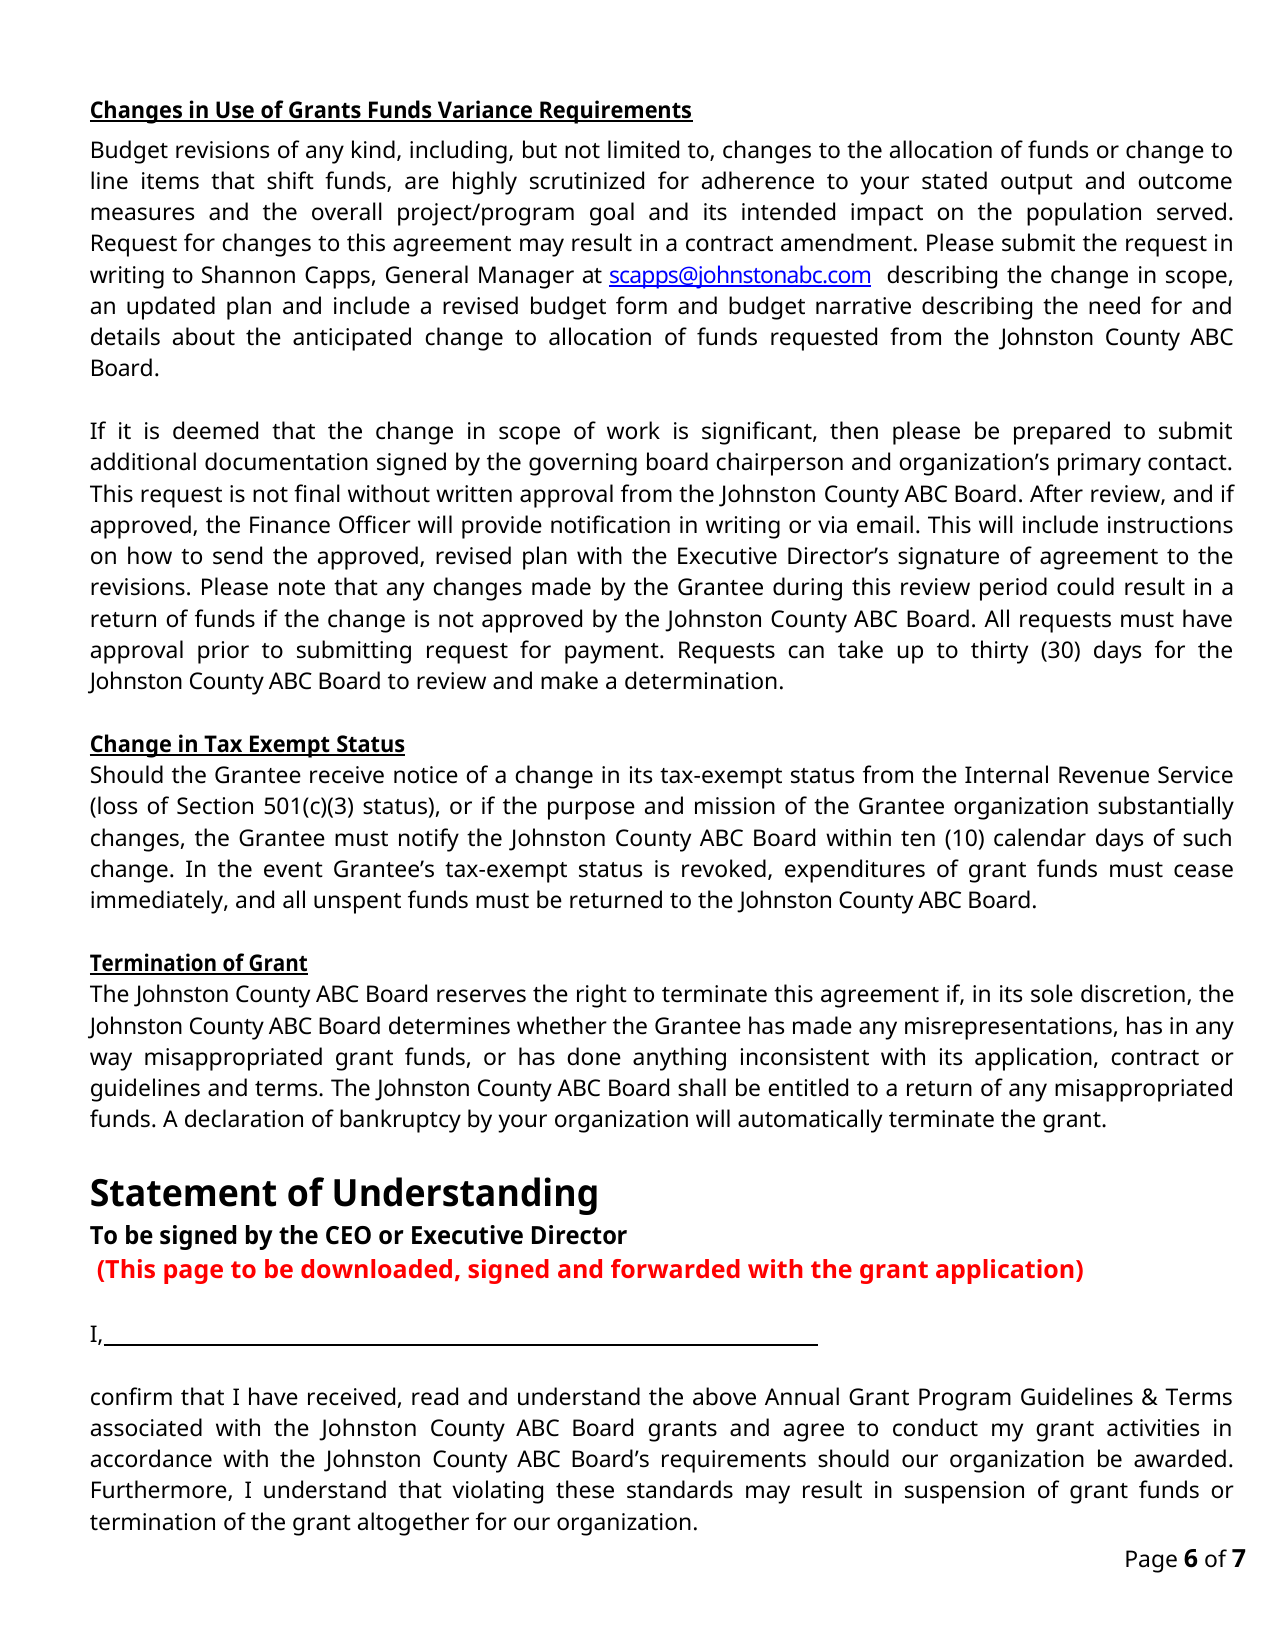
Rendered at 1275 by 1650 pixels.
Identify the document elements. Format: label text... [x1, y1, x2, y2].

text Statement of Understanding [89, 1166, 1246, 1217]
text (This page to be downloaded, signed and forwarded with the grant application) [97, 1252, 1246, 1286]
text Should the Grantee receive notice of a change in its tax-exempt status from the Internal Revenue Service (loss of Section 501(c)(3) status), or if the purpose and mission of the Grantee organization substantially changes, the Grantee must notify the Johnston County ABC Board within ten (10) calendar days of such change. In the event Grantee’s tax-exempt status is revoked, expenditures of grant funds must cease immediately, and all unspent funds must be returned to the Johnston County ABC Board. [89, 759, 1234, 915]
text To be signed by the CEO or Executive Director [89, 1217, 1246, 1251]
text If it is deemed that the change in scope of work is significant, then please be prepared to submit additional documentation signed by the governing board chairperson and organization’s primary contact. This request is not final without written approval from the Johnston County ABC Board. After review, and if approved, the Finance Officer will provide notification in writing or via email. This will include instructions on how to send the approved, revised plan with the Executive Director’s signature of agreement to the revisions. Please note that any changes made by the Grantee during this review period could result in a return of funds if the change is not approved by the Johnston County ABC Board. All requests must have approval prior to submitting request for payment. Requests can take up to thirty (30) days for the Johnston County ABC Board to review and make a determination. [89, 415, 1234, 696]
text confirm that I have received, read and understand the above Annual Grant Program Guidelines & Terms associated with the Johnston County ABC Board grants and agree to conduct my grant activities in accordance with the Johnston County ABC Board’s requirements should our organization be awarded. Furthermore, I understand that violating these standards may result in suspension of grant funds or termination of the grant altogether for our organization. [89, 1381, 1234, 1537]
subtitle Termination of Grant [89, 947, 1246, 978]
text The Johnston County ABC Board reserves the right to terminate this agreement if, in its sole discretion, the Johnston County ABC Board determines whether the Grantee has made any misrepresentations, has in any way misappropriated grant funds, or has done anything inconsistent with its application, contract or guidelines and terms. The Johnston County ABC Board shall be entitled to a return of any misappropriated funds. A declaration of bankruptcy by your organization will automatically terminate the grant. [89, 978, 1234, 1134]
text Budget revisions of any kind, including, but not limited to, changes to the allocation of funds or change to line items that shift funds, are highly scrutinized for adherence to your stated output and outcome measures and the overall project/program goal and its intended impact on the population served. Request for changes to this agreement may result in a contract amendment. Please submit the request in writing to Shannon Capps, General Manager at scapps@johnstonabc.com describing the change in scope, an updated plan and include a revised budget form and budget narrative describing the need for and details about the anticipated change to allocation of funds requested from the Johnston County ABC Board. [89, 134, 1234, 384]
text I, , hereby acknowledge and Print Full Name and Title [89, 1317, 767, 1349]
subtitle Changes in Use of Grants Funds Variance Requirements [89, 94, 1246, 125]
subtitle Change in Tax Exempt Status [89, 728, 1246, 759]
